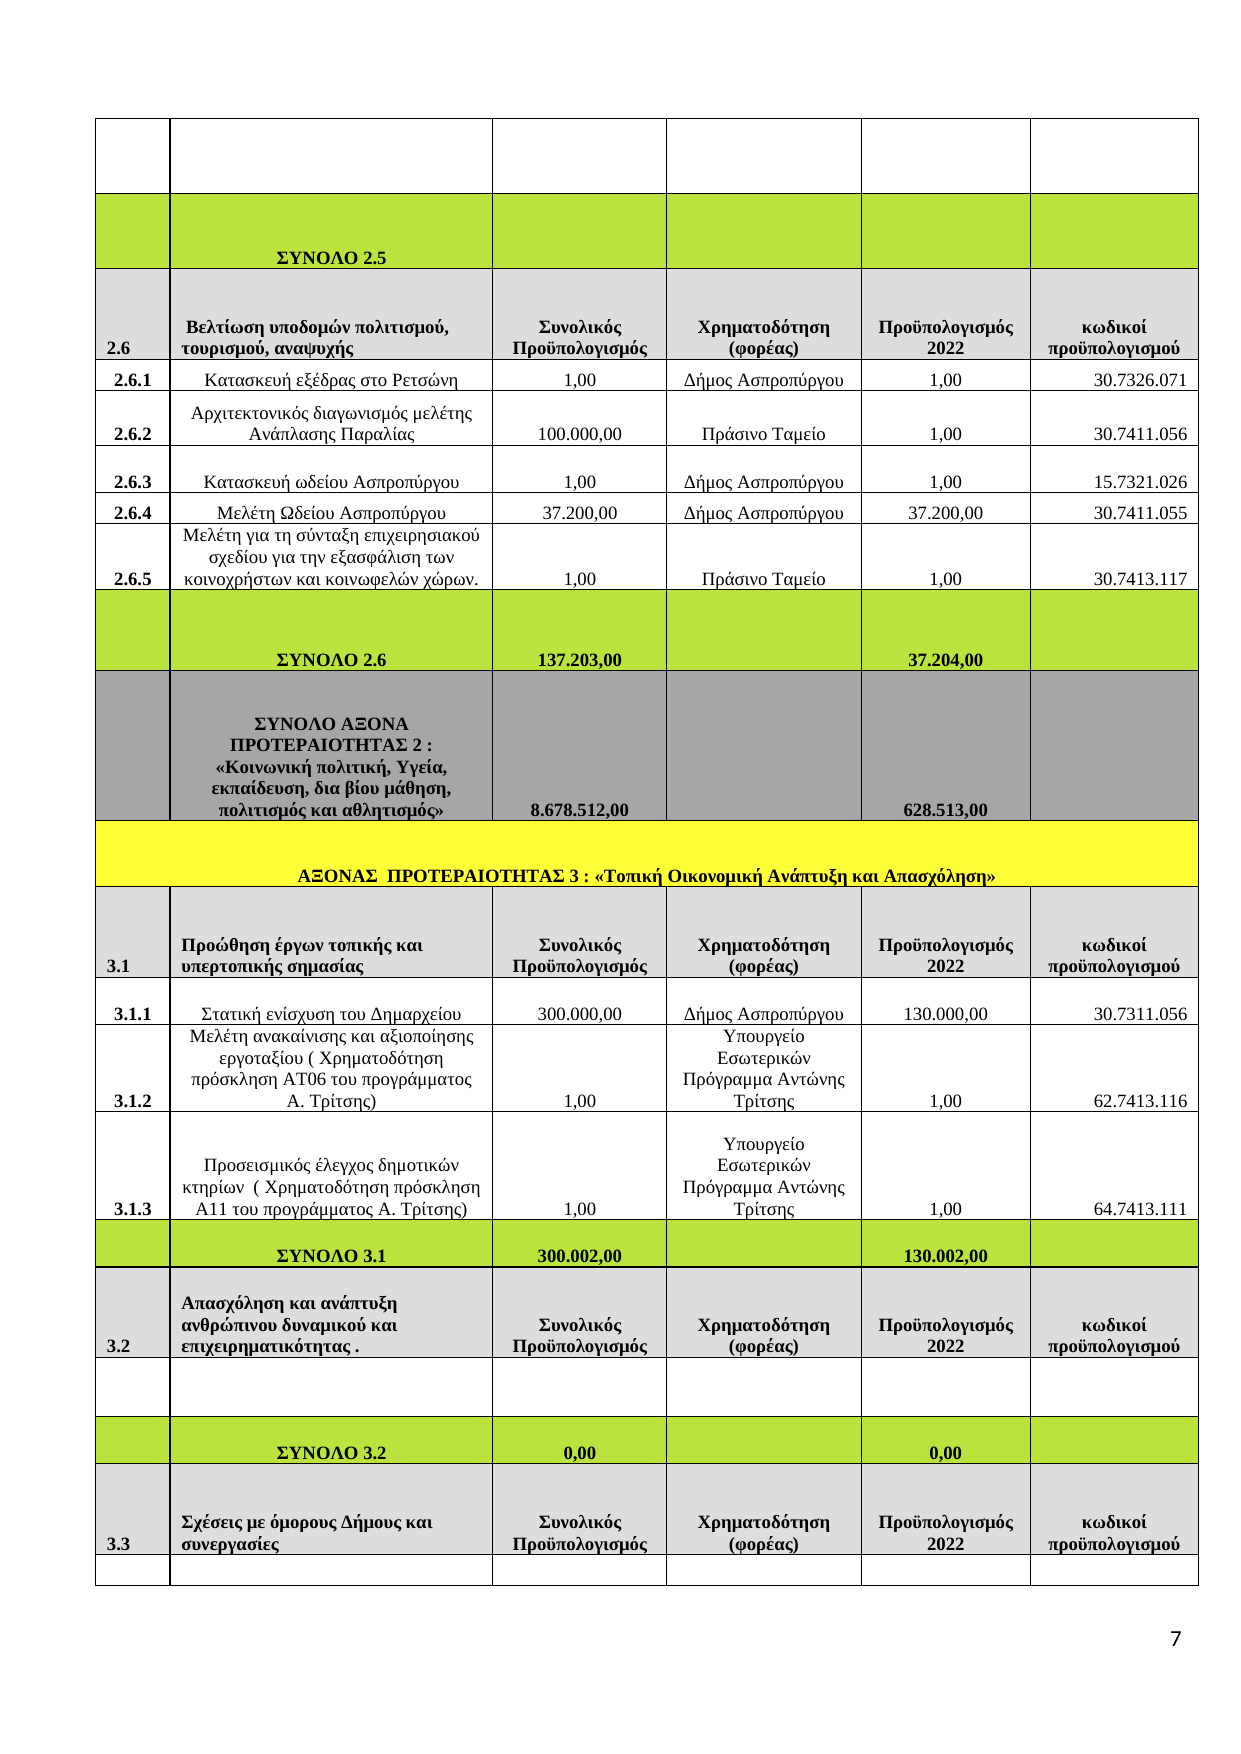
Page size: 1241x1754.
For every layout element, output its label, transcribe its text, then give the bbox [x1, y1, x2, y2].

table_cell [862, 1555, 1030, 1585]
table_cell 30.7411.056 [1031, 391, 1198, 445]
table_cell 2.6.3 [96, 446, 169, 492]
table_cell 628.513,00 [862, 671, 1030, 820]
table_cell 0,00 [493, 1417, 666, 1463]
table_cell [493, 1358, 666, 1416]
table_cell 37.200,00 [493, 493, 666, 523]
table_cell [1031, 671, 1198, 820]
table_cell 30.7411.055 [1031, 493, 1198, 523]
table_cell ΣΥΝΟΛΟ ΑΞΟΝΑ ΠΡΟΤΕΡΑΙΟΤΗΤΑΣ 2 : «Κοινωνική πολιτική, Υγεία, εκπαίδευση, δια βίου μάθηση, πολιτισμός και αθλητισμός» [171, 671, 492, 820]
table_cell 130.000,00 [862, 978, 1030, 1024]
table_cell [1031, 194, 1198, 268]
table_cell 2.6 [96, 269, 169, 359]
table_cell Βελτίωση υποδομών πολιτισμού, τουρισμού, αναψυχής [171, 269, 492, 359]
table_cell [493, 1555, 666, 1585]
table_cell [862, 194, 1030, 268]
table_cell Υπουργείο Εσωτερικών Πρόγραμμα Αντώνης Τρίτσης [667, 1112, 861, 1219]
table_cell 1,00 [862, 524, 1030, 589]
table_cell Υπουργείο Εσωτερικών Πρόγραμμα Αντώνης Τρίτσης [667, 1025, 861, 1111]
table_cell [667, 194, 861, 268]
table_cell 1,00 [493, 1112, 666, 1219]
table_cell 1,00 [862, 360, 1030, 390]
table_cell [171, 1555, 492, 1585]
table_cell ΣΥΝΟΛΟ 2.5 [171, 194, 492, 268]
table_cell 300.002,00 [493, 1220, 666, 1266]
table_cell 2.6.1 [96, 360, 169, 390]
table_cell 3.1 [96, 887, 169, 977]
table_cell κωδικοί προϋπολογισμού [1031, 269, 1198, 359]
table_cell Συνολικός Προϋπολογισμός [493, 269, 666, 359]
table_cell Κατασκευή ωδείου Ασπροπύργου [171, 446, 492, 492]
table_cell Χρηματοδότηση (φορέας) [667, 887, 861, 977]
table_cell Μελέτη Ωδείου Ασπροπύργου [171, 493, 492, 523]
table_cell Συνολικός Προϋπολογισμός [493, 1268, 666, 1357]
table_cell κωδικοί προϋπολογισμού [1031, 1268, 1198, 1357]
table_cell 62.7413.116 [1031, 1025, 1198, 1111]
table_cell [862, 1358, 1030, 1416]
table_cell 8.678.512,00 [493, 671, 666, 820]
table_cell Προσεισμικός έλεγχος δημοτικών κτηρίων ( Χρηματοδότηση πρόσκληση Α11 του προγράμματος Α. Τρίτσης) [171, 1112, 492, 1219]
table_cell Δήμος Ασπροπύργου [667, 978, 861, 1024]
table_cell 1,00 [862, 1025, 1030, 1111]
table_cell Κατασκευή εξέδρας στο Ρετσώνη [171, 360, 492, 390]
table_cell [171, 119, 492, 193]
table_cell Απασχόληση και ανάπτυξη ανθρώπινου δυναμικού και επιχειρηματικότητας . [171, 1268, 492, 1357]
table_cell 1,00 [493, 1025, 666, 1111]
table_cell [96, 194, 169, 268]
table_cell 30.7311.056 [1031, 978, 1198, 1024]
table_cell 1,00 [493, 524, 666, 589]
table_cell 30.7413.117 [1031, 524, 1198, 589]
table_cell [96, 1220, 169, 1266]
table_cell [667, 1417, 861, 1463]
table_cell 2.6.5 [96, 524, 169, 589]
table_cell 37.204,00 [862, 590, 1030, 670]
table_cell Προϋπολογισμός 2022 [862, 1268, 1030, 1357]
table_cell Πράσινο Ταμείο [667, 391, 861, 445]
table_cell [171, 1358, 492, 1416]
table_cell Προϋπολογισμός 2022 [862, 1464, 1030, 1554]
table_cell [1031, 1220, 1198, 1266]
table_cell [667, 1220, 861, 1266]
table_cell 1,00 [493, 446, 666, 492]
table_cell [96, 119, 169, 193]
table_cell [862, 119, 1030, 193]
table_cell 1,00 [862, 1112, 1030, 1219]
table_cell 300.000,00 [493, 978, 666, 1024]
table_cell [96, 1417, 169, 1463]
table_cell [96, 671, 169, 820]
table_cell Συνολικός Προϋπολογισμός [493, 887, 666, 977]
table_cell 137.203,00 [493, 590, 666, 670]
table_cell Μελέτη ανακαίνισης και αξιοποίησης εργοταξίου ( Χρηματοδότηση πρόσκληση ΑΤ06 του προγράμματος Α. Τρίτσης) [171, 1025, 492, 1111]
table_cell 3.1.2 [96, 1025, 169, 1111]
table_cell Στατική ενίσχυση του Δημαρχείου [171, 978, 492, 1024]
table_cell [96, 1358, 169, 1416]
table_cell 0,00 [862, 1417, 1030, 1463]
table_cell Χρηματοδότηση (φορέας) [667, 1268, 861, 1357]
table_cell 15.7321.026 [1031, 446, 1198, 492]
table_cell Σχέσεις με όμορους Δήμους και συνεργασίες [171, 1464, 492, 1554]
table_cell Χρηματοδότηση (φορέας) [667, 269, 861, 359]
table_cell Προϋπολογισμός 2022 [862, 887, 1030, 977]
table_cell [667, 671, 861, 820]
table_cell Αρχιτεκτονικός διαγωνισμός μελέτης Ανάπλασης Παραλίας [171, 391, 492, 445]
table_cell 100.000,00 [493, 391, 666, 445]
table_cell Δήμος Ασπροπύργου [667, 493, 861, 523]
table_cell 3.1.1 [96, 978, 169, 1024]
table_cell 3.2 [96, 1268, 169, 1357]
table_cell 2.6.4 [96, 493, 169, 523]
table_cell [1031, 1417, 1198, 1463]
table_cell [1031, 119, 1198, 193]
table_cell Δήμος Ασπροπύργου [667, 446, 861, 492]
table_cell 1,00 [862, 446, 1030, 492]
table_cell [1031, 1358, 1198, 1416]
table_cell [667, 590, 861, 670]
table_cell Μελέτη για τη σύνταξη επιχειρησιακού σχεδίου για την εξασφάλιση των κοινοχρήστων και κοινωφελών χώρων. [171, 524, 492, 589]
table_cell [667, 1555, 861, 1585]
table_cell Δήμος Ασπροπύργου [667, 360, 861, 390]
table_cell [667, 1358, 861, 1416]
table_cell [96, 1555, 169, 1585]
table_cell [96, 590, 169, 670]
table_cell 30.7326.071 [1031, 360, 1198, 390]
table_cell ΣΥΝΟΛΟ 2.6 [171, 590, 492, 670]
table_cell 2.6.2 [96, 391, 169, 445]
table_cell ΣΥΝΟΛΟ 3.1 [171, 1220, 492, 1266]
table_cell Πράσινο Ταμείο [667, 524, 861, 589]
table_cell κωδικοί προϋπολογισμού [1031, 1464, 1198, 1554]
table_cell [1031, 590, 1198, 670]
table_cell 37.200,00 [862, 493, 1030, 523]
table_cell 1,00 [493, 360, 666, 390]
table_cell Προϋπολογισμός 2022 [862, 269, 1030, 359]
table_cell ΑΞΟΝΑΣ ΠΡΟΤΕΡΑΙΟΤΗΤΑΣ 3 : «Τοπική Οικονομική Ανάπτυξη και Απασχόληση» [96, 821, 1198, 886]
table_cell ΣΥΝΟΛΟ 3.2 [171, 1417, 492, 1463]
table_cell 130.002,00 [862, 1220, 1030, 1266]
table_cell [667, 119, 861, 193]
table_cell κωδικοί προϋπολογισμού [1031, 887, 1198, 977]
table_cell 3.1.3 [96, 1112, 169, 1219]
table_cell 64.7413.111 [1031, 1112, 1198, 1219]
table_cell [493, 194, 666, 268]
table_cell [493, 119, 666, 193]
table_cell [1031, 1555, 1198, 1585]
table_cell Προώθηση έργων τοπικής και υπερτοπικής σημασίας [171, 887, 492, 977]
table_cell Χρηματοδότηση (φορέας) [667, 1464, 861, 1554]
table_cell Συνολικός Προϋπολογισμός [493, 1464, 666, 1554]
table_cell 1,00 [862, 391, 1030, 445]
table_cell 3.3 [96, 1464, 169, 1554]
